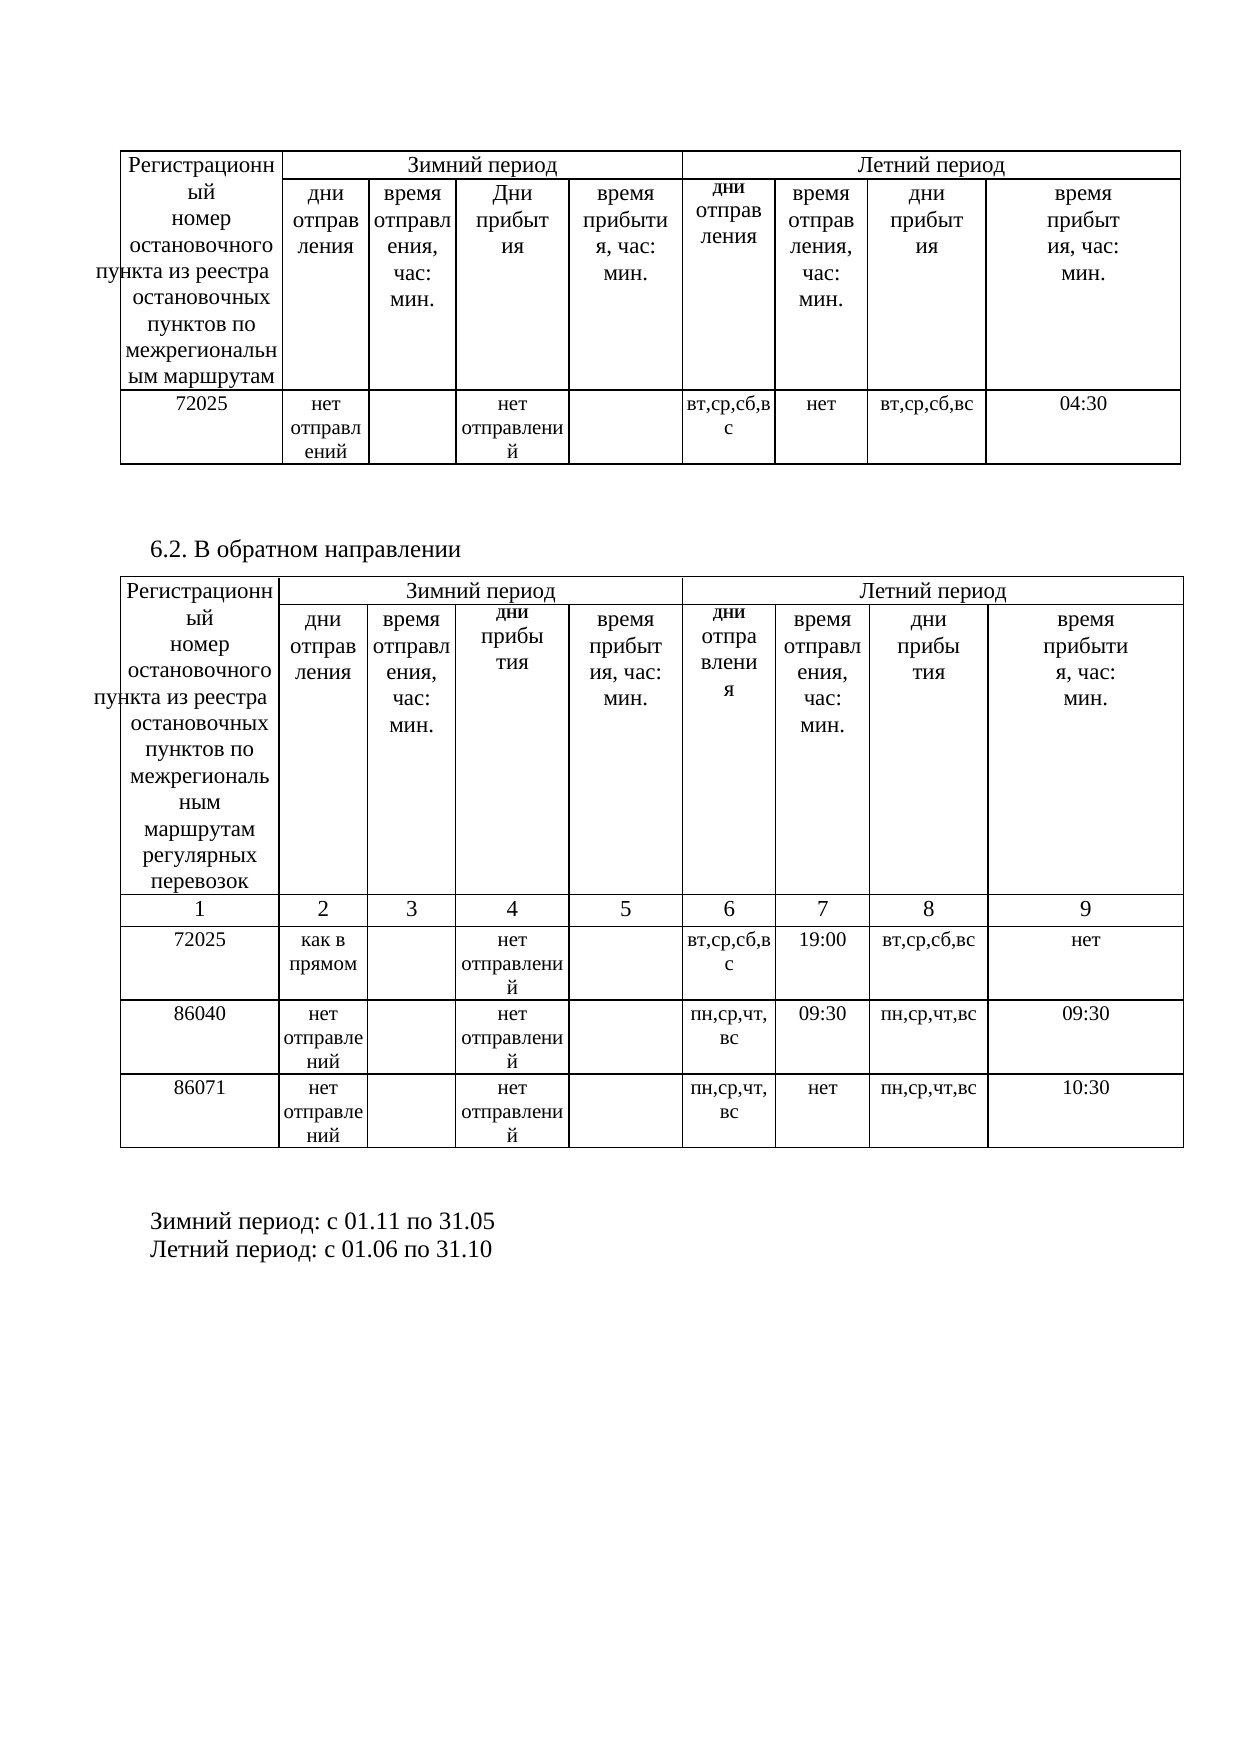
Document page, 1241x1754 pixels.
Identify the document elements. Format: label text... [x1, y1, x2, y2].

table_cell 7 [776, 895, 869, 926]
table_cell 3 [368, 895, 455, 926]
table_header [121, 152, 282, 389]
table_cell нет отправлений [280, 1001, 367, 1073]
table_cell [570, 1075, 682, 1147]
text Летний период: с 01.06 по 31.10 [150, 1234, 1090, 1263]
table_cell время прибыт ия, час: мин. [987, 180, 1180, 389]
table_cell 86040 [121, 1001, 278, 1073]
table_cell 9 [989, 895, 1183, 926]
table_cell 86071 [121, 1075, 278, 1147]
table_cell дни прибыт ия [868, 180, 985, 389]
table_cell ДНИ прибы тия [456, 605, 568, 894]
table_cell 2 [280, 895, 367, 926]
table_cell нет отправлений [456, 1075, 568, 1147]
table_cell пн,ср,чт,вс [683, 1075, 775, 1147]
table_cell дни прибы тия [870, 605, 987, 894]
table_cell время отправл ения, час: мин. [370, 180, 455, 389]
table_cell 72025 [121, 927, 278, 999]
table_cell [570, 391, 682, 463]
table_cell пн,ср,чт,вс [870, 1075, 987, 1147]
text 6.2. В обратном направлении [150, 534, 1090, 563]
table_header Зимний период [283, 152, 682, 178]
table_cell время отправ ления, час: мин. [776, 180, 867, 389]
table_cell [368, 1001, 455, 1073]
table_cell 09:30 [989, 1001, 1183, 1073]
table_cell [368, 1075, 455, 1147]
table_cell 72025 [121, 391, 282, 463]
table_cell 09:30 [776, 1001, 869, 1073]
table_cell нет [776, 391, 867, 463]
text Зимний период: с 01.11 по 31.05 [150, 1206, 1090, 1234]
table_cell нет отправлений [456, 927, 568, 999]
table_cell 1 [121, 895, 278, 926]
table_cell время прибыти я, час: мин. [570, 180, 682, 389]
table_cell 8 [870, 895, 987, 926]
table_cell вт,ср,сб,вс [870, 927, 987, 999]
table_cell нет отправлений [456, 1001, 568, 1073]
table_cell нет отправлений [457, 391, 568, 463]
table_cell нет [989, 927, 1183, 999]
table_cell Дни прибыт ия [457, 180, 568, 389]
table_cell 10:30 [989, 1075, 1183, 1147]
table_cell пн,ср,чт,вс [870, 1001, 987, 1073]
table_cell [570, 1001, 682, 1073]
table_cell [570, 927, 682, 999]
table_cell пн,ср,чт,вс [683, 1001, 775, 1073]
table_cell время отправл ения, час: мин. [368, 605, 455, 894]
table_header Летний период [683, 152, 1180, 178]
table_cell нет [776, 1075, 869, 1147]
table_cell 5 [570, 895, 682, 926]
table_cell нет отправлений [280, 1075, 367, 1147]
table_cell 19:00 [776, 927, 869, 999]
table_cell дни отправ ления [283, 180, 368, 389]
table_cell как в прямом [280, 927, 367, 999]
table_cell вт,ср,сб,вс [868, 391, 985, 463]
table_cell ДНИ отправ ления [683, 180, 774, 389]
table_cell 04:30 [987, 391, 1180, 463]
table_cell время прибыти я, час: мин. [989, 605, 1183, 894]
table_cell вт,ср,сб,вс [683, 391, 774, 463]
table_cell [368, 927, 455, 999]
table_cell нет отправлений [283, 391, 368, 463]
table_cell [370, 391, 455, 463]
table_cell 4 [456, 895, 568, 926]
table_header Зимний период [280, 577, 682, 604]
table_cell время прибыт ия, час: мин. [570, 605, 682, 894]
table_cell 6 [683, 895, 775, 926]
table_cell ДНИ отпра влени я [683, 605, 775, 894]
table_cell дни отправ ления [280, 605, 367, 894]
table_cell время отправл ения, час: мин. [776, 605, 869, 894]
table_header Летний период [683, 577, 1183, 604]
table_cell вт,ср,сб,вс [683, 927, 775, 999]
table_header Регистрационный номер остановочного пункта из реестра остановочных пунктов по межрегиональным маршрутам регулярных перевозок [121, 577, 279, 894]
